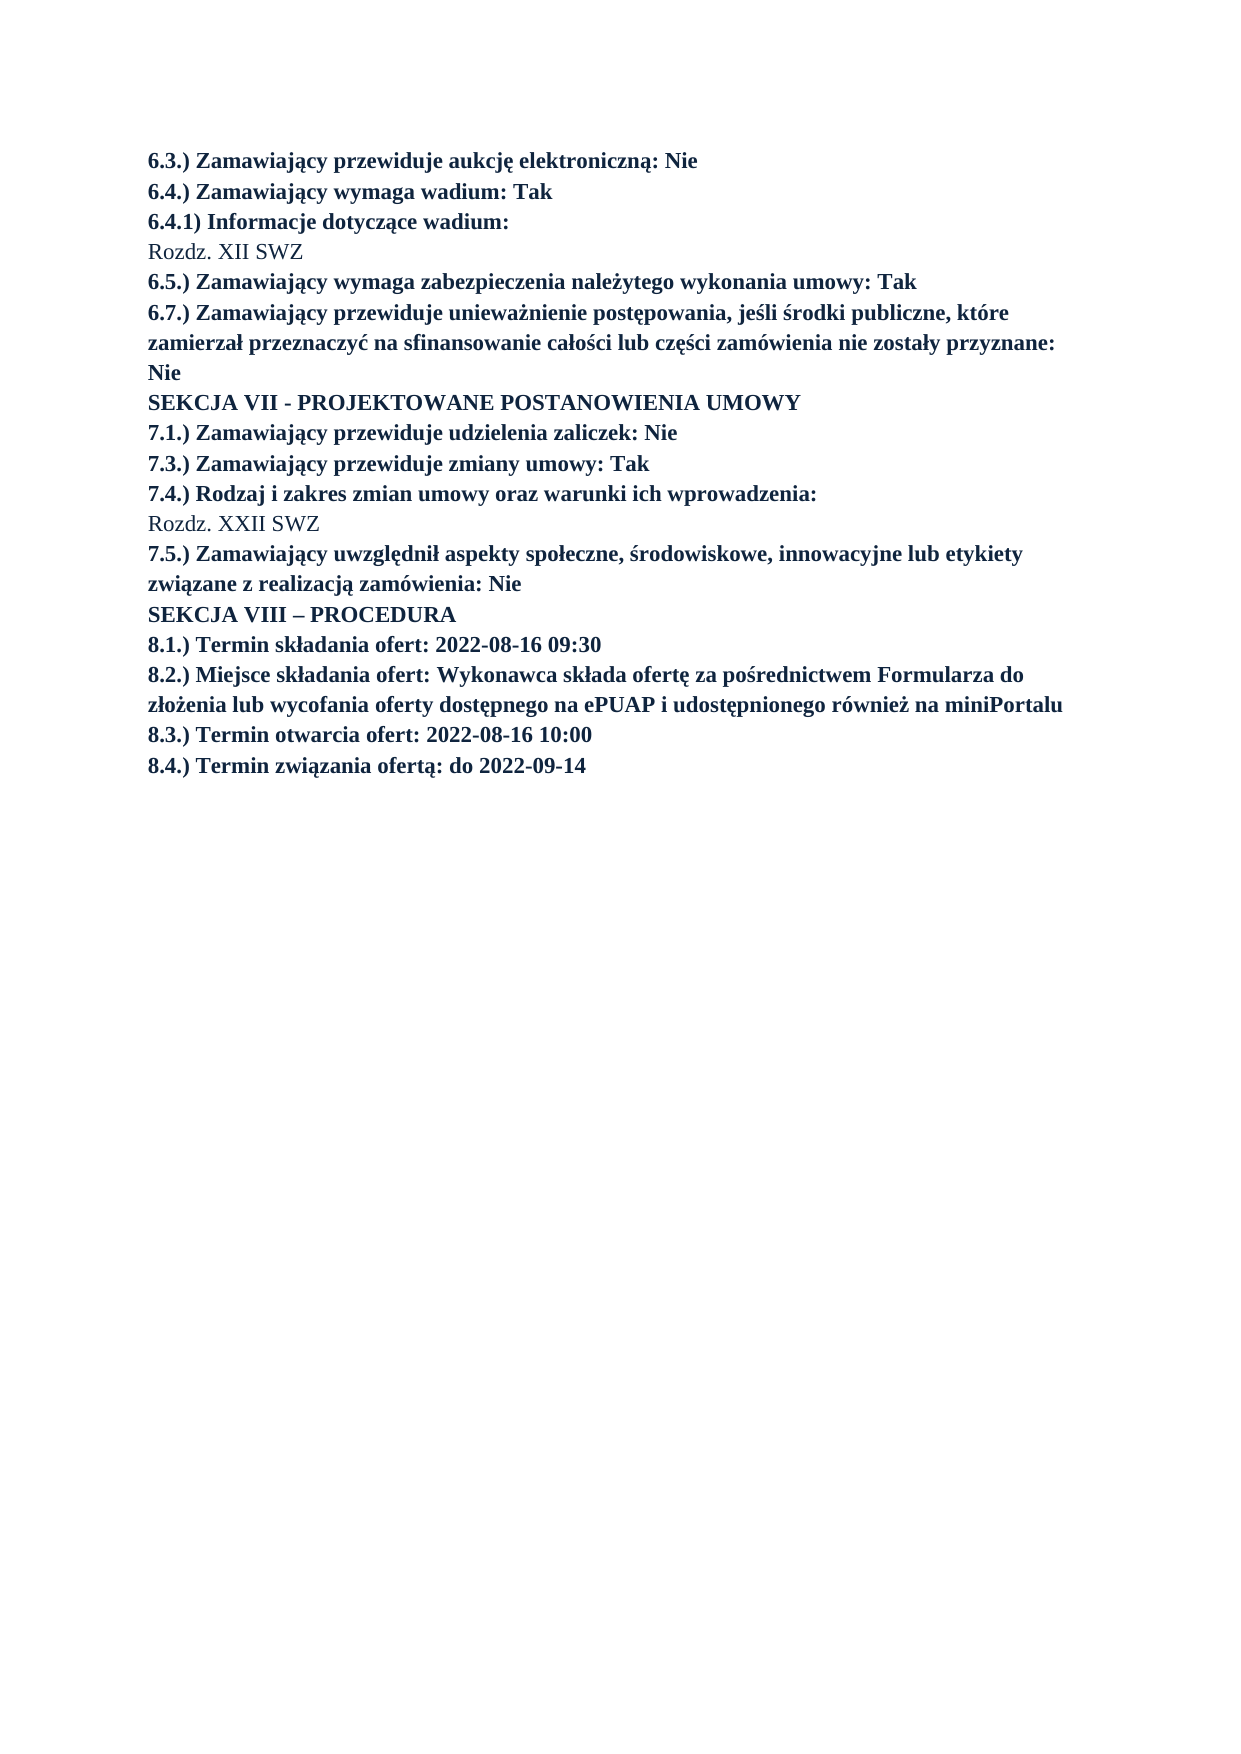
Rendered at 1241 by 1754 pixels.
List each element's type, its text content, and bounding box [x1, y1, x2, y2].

text 8.1.) Termin składania ofert: 2022-08-16 09:30 [148, 631, 1093, 657]
text 6.4.) Zamawiający wymaga wadium: Tak [148, 178, 1093, 204]
text SEKCJA VIII – PROCEDURA [148, 601, 1093, 627]
text 8.3.) Termin otwarcia ofert: 2022-08-16 10:00 [148, 722, 1093, 748]
text Rozdz. XII SWZ [148, 238, 1093, 264]
text 7.5.) Zamawiający uwzględnił aspekty społeczne, środowiskowe, innowacyjne lub etykiety związane z realizacją zamówienia: Nie [148, 540, 1093, 597]
text 7.4.) Rodzaj i zakres zmian umowy oraz warunki ich wprowadzenia: [148, 480, 1093, 506]
text 6.4.1) Informacje dotyczące wadium: [148, 208, 1093, 234]
text Rozdz. XXII SWZ [148, 510, 1093, 536]
text 6.3.) Zamawiający przewiduje aukcję elektroniczną: Nie [148, 148, 1093, 174]
text 8.2.) Miejsce składania ofert: Wykonawca składa ofertę za pośrednictwem Formularza do złożenia lub wycofania oferty dostępnego na ePUAP i udostępnionego również na miniPortalu [148, 661, 1093, 718]
text 7.3.) Zamawiający przewiduje zmiany umowy: Tak [148, 450, 1093, 476]
text SEKCJA VII - PROJEKTOWANE POSTANOWIENIA UMOWY [148, 389, 1093, 416]
text 6.7.) Zamawiający przewiduje unieważnienie postępowania, jeśli środki publiczne, które zamierzał przeznaczyć na sfinansowanie całości lub części zamówienia nie zostały przyznane: Nie [148, 299, 1093, 385]
text 6.5.) Zamawiający wymaga zabezpieczenia należytego wykonania umowy: Tak [148, 268, 1093, 295]
text 8.4.) Termin związania ofertą: do 2022-09-14 [148, 752, 1093, 778]
text 7.1.) Zamawiający przewiduje udzielenia zaliczek: Nie [148, 419, 1093, 446]
